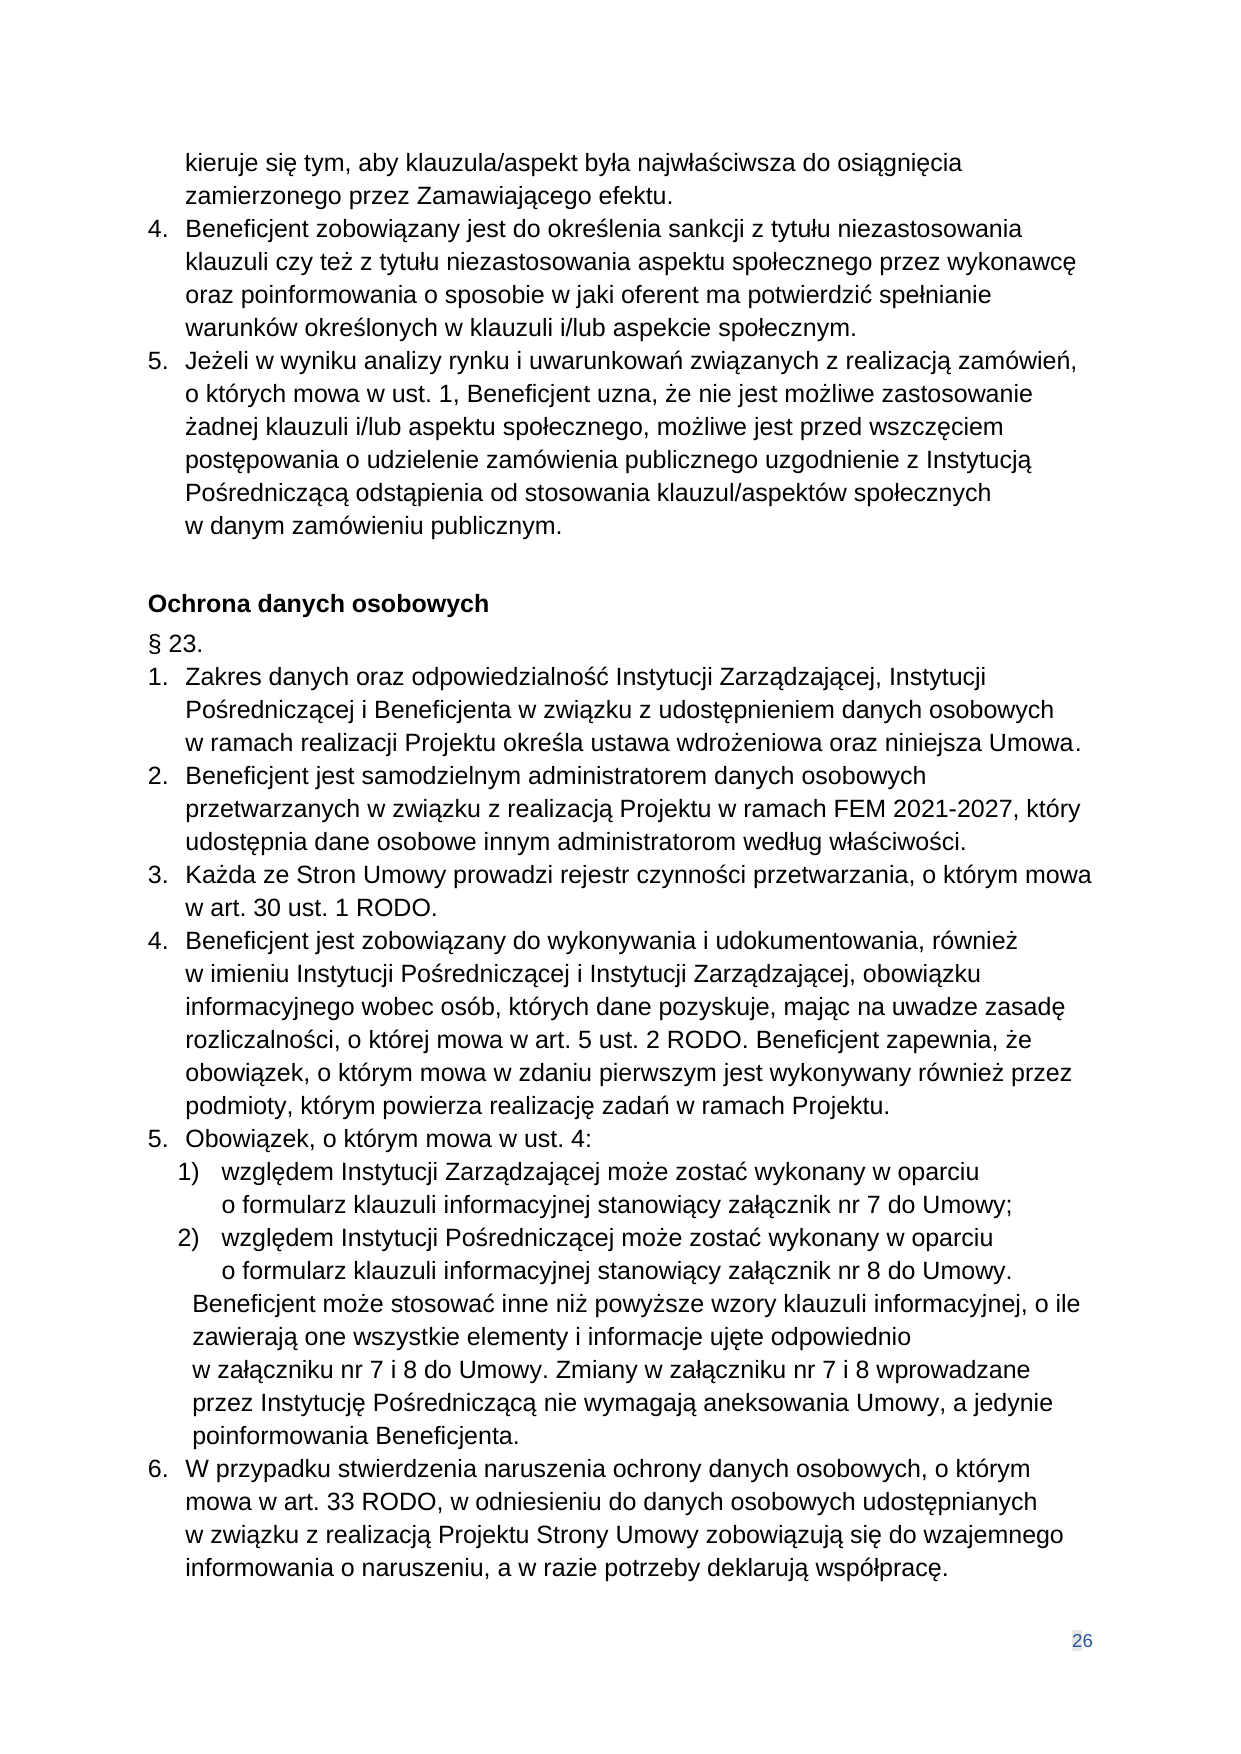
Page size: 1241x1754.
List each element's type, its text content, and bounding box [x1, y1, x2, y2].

list Jeżeli w wyniku analizy rynku i uwarunkowań związanych z realizacją zamówień, o których mowa w ust. 1, Beneficjent uzna, że nie jest możliwe zastosowanie żadnej klauzuli i/lub aspektu społecznego, możliwe jest przed wszczęciem postępowania o udzielenie zamówienia publicznego uzgodnienie z Instytucją Pośredniczącą odstąpienia od stosowania klauzul/aspektów społecznych w danym zamówieniu publicznym. [148, 346, 1093, 539]
list Zakres danych oraz odpowiedzialność Instytucji Zarządzającej, Instytucji Pośredniczącej i Beneficjenta w związku z udostępnieniem danych osobowych w ramach realizacji Projektu określa ustawa wdrożeniowa oraz niniejsza Umowa. [148, 662, 1093, 756]
subtitle Ochrona danych osobowych [148, 589, 1093, 618]
text Beneficjent może stosować inne niż powyższe wzory klauzuli informacyjnej, o ile zawierają one wszystkie elementy i informacje ujęte odpowiednio w załączniku nr 7 i 8 do Umowy. Zmiany w załączniku nr 7 i 8 wprowadzane przez Instytucję Pośredniczącą nie wymagają aneksowania Umowy, a jedynie poinformowania Beneficjenta. [192, 1289, 1093, 1450]
list Beneficjent jest zobowiązany do wykonywania i udokumentowania, również w imieniu Instytucji Pośredniczącej i Instytucji Zarządzającej, obowiązku informacyjnego wobec osób, których dane pozyskuje, mając na uwadze zasadę rozliczalności, o której mowa w art. 5 ust. 2 RODO. Beneficjent zapewnia, że obowiązek, o którym mowa w zdaniu pierwszym jest wykonywany również przez podmioty, którym powierza realizację zadań w ramach Projektu. [148, 926, 1093, 1120]
subtitle § 23. [148, 629, 1093, 657]
list Każda ze Stron Umowy prowadzi rejestr czynności przetwarzania, o którym mowa w art. 30 ust. 1 RODO. [148, 860, 1093, 922]
list Beneficjent zobowiązany jest do określenia sankcji z tytułu niezastosowania klauzuli czy też z tytułu niezastosowania aspektu społecznego przez wykonawcę oraz poinformowania o sposobie w jaki oferent ma potwierdzić spełnianie warunków określonych w klauzuli i/lub aspekcie społecznym. [148, 214, 1093, 341]
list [148, 148, 1093, 209]
list względem Instytucji Pośredniczącej może zostać wykonany w oparciu o formularz klauzuli informacyjnej stanowiący załącznik nr 8 do Umowy. [177, 1223, 1093, 1285]
list Obowiązek, o którym mowa w ust. 4: [148, 1124, 1093, 1153]
list W przypadku stwierdzenia naruszenia ochrony danych osobowych, o którym mowa w art. 33 RODO, w odniesieniu do danych osobowych udostępnianych w związku z realizacją Projektu Strony Umowy zobowiązują się do wzajemnego informowania o naruszeniu, a w razie potrzeby deklarują współpracę. [148, 1454, 1093, 1582]
list względem Instytucji Zarządzającej może zostać wykonany w oparciu o formularz klauzuli informacyjnej stanowiący załącznik nr 7 do Umowy; [177, 1157, 1093, 1219]
list Beneficjent jest samodzielnym administratorem danych osobowych przetwarzanych w związku z realizacją Projektu w ramach FEM 2021-2027, który udostępnia dane osobowe innym administratorom według właściwości. [148, 761, 1093, 856]
